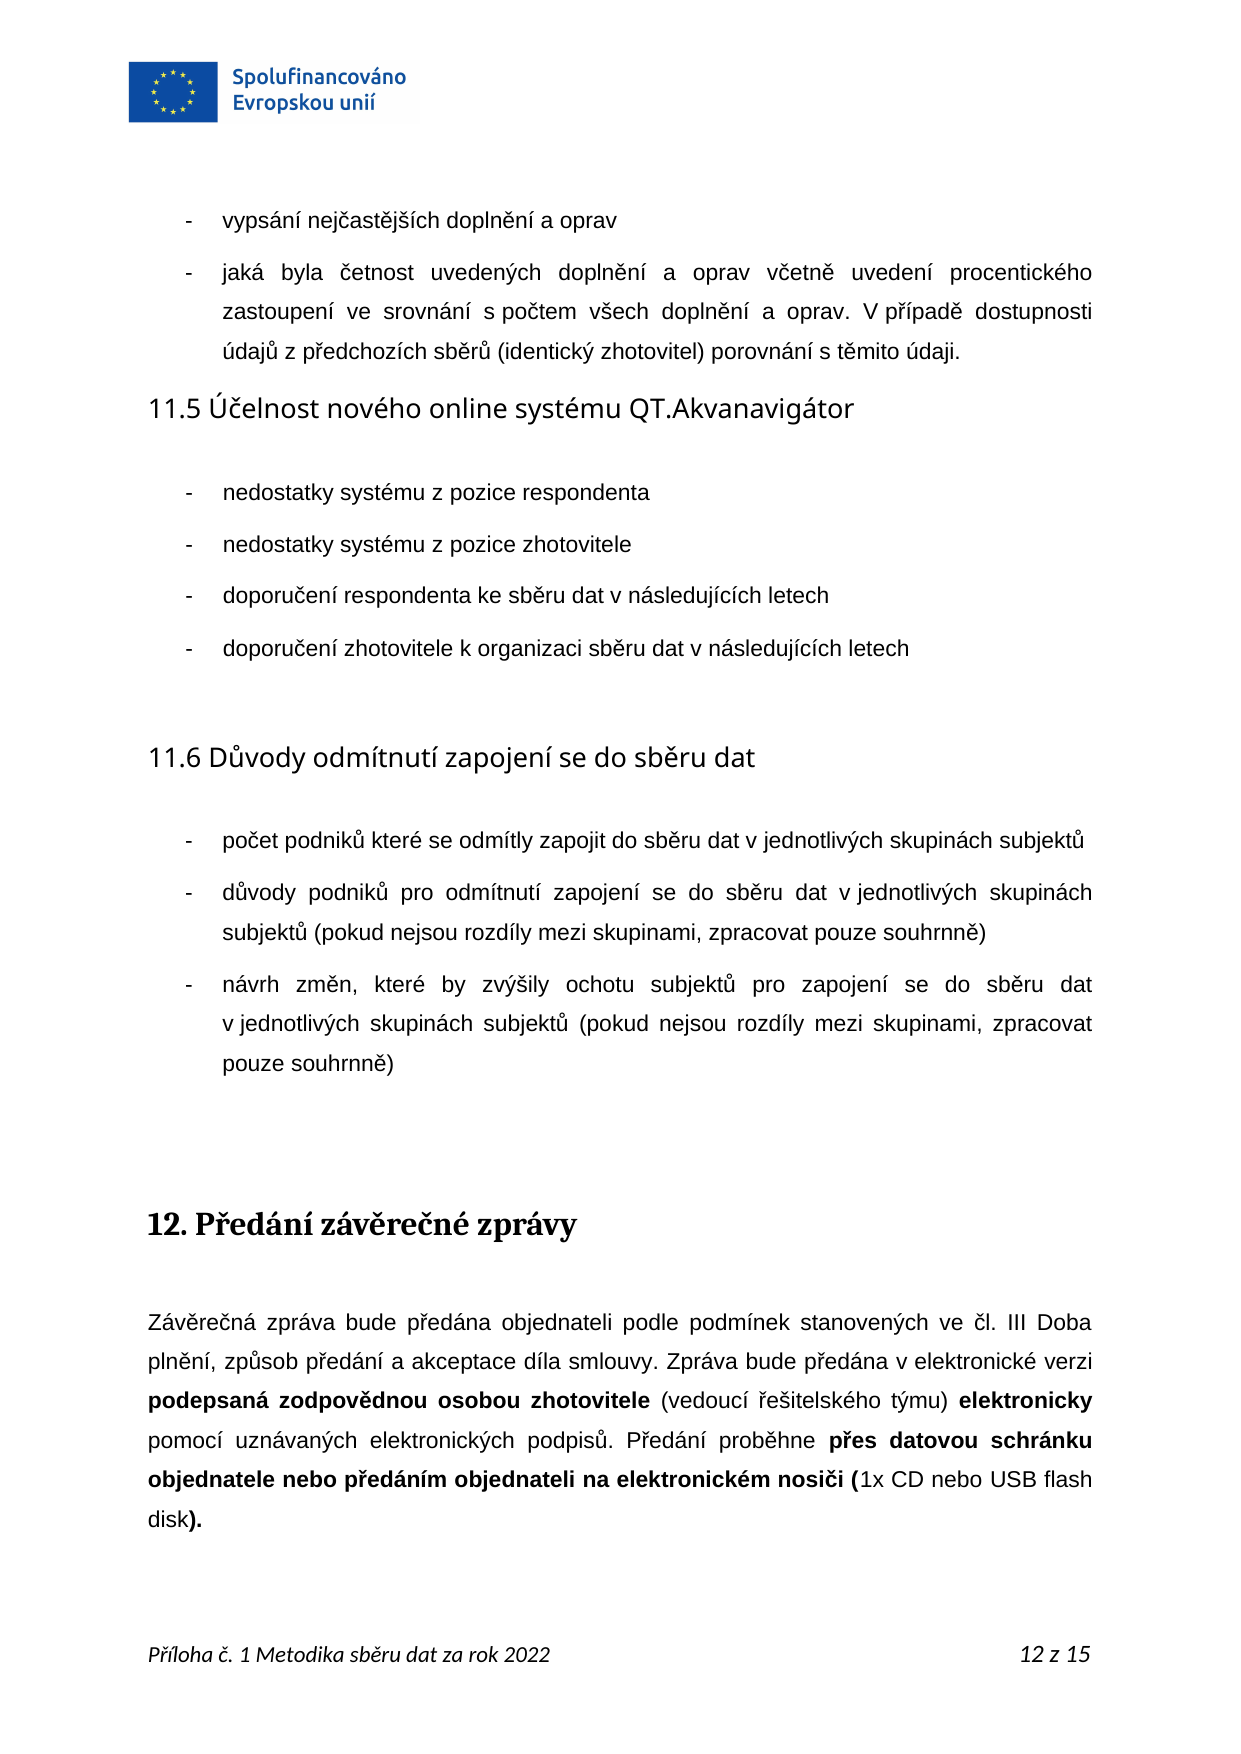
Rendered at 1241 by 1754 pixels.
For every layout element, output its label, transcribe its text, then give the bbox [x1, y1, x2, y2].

list počet podniků které se odmítly zapojit do sběru dat v jednotlivých skupinách subjektů [185, 827, 1092, 854]
list nedostatky systému z pozice respondenta [185, 478, 1092, 505]
list doporučení zhotovitele k organizaci sběru dat v následujících letech [185, 634, 1092, 661]
list nedostatky systému z pozice zhotovitele [185, 531, 1092, 557]
text Závěrečná zpráva bude předána objednateli podle podmínek stanovených ve čl. III Doba plnění, způsob předání a akceptace díla smlouvy. Zpráva bude předána v elektronické verzi podepsaná zodpovědnou osobou zhotovitele (vedoucí řešitelského týmu) elektronicky pomocí uznávaných elektronických podpisů. Předání proběhne přes datovou schránku objednatele nebo předáním objednateli na elektronickém nosiči (1x CD nebo USB flash disk). [148, 1308, 1092, 1532]
list návrh změn, které by zvýšily ochotu subjektů pro zapojení se do sběru dat v jednotlivých skupinách subjektů (pokud nejsou rozdíly mezi skupinami, zpracovat pouze souhrnně) [185, 971, 1092, 1076]
subtitle 12. Předání závěrečné zprávy [148, 1206, 1092, 1244]
subtitle 11.6 Důvody odmítnutí zapojení se do sběru dat [148, 738, 1092, 775]
subtitle 11.5 Účelnost nového online systému QT.Akvanavigátor [148, 390, 1092, 427]
list vypsání nejčastějších doplnění a oprav [185, 207, 1092, 233]
picture [127, 60, 420, 124]
list důvody podniků pro odmítnutí zapojení se do sběru dat v jednotlivých skupinách subjektů (pokud nejsou rozdíly mezi skupinami, zpracovat pouze souhrnně) [185, 879, 1092, 945]
list jaká byla četnost uvedených doplnění a oprav včetně uvedení procentického zastoupení ve srovnání s počtem všech doplnění a oprav. V případě dostupnosti údajů z předchozích sběrů (identický zhotovitel) porovnání s těmito údaji. [185, 259, 1092, 364]
list doporučení respondenta ke sběru dat v následujících letech [185, 582, 1092, 609]
